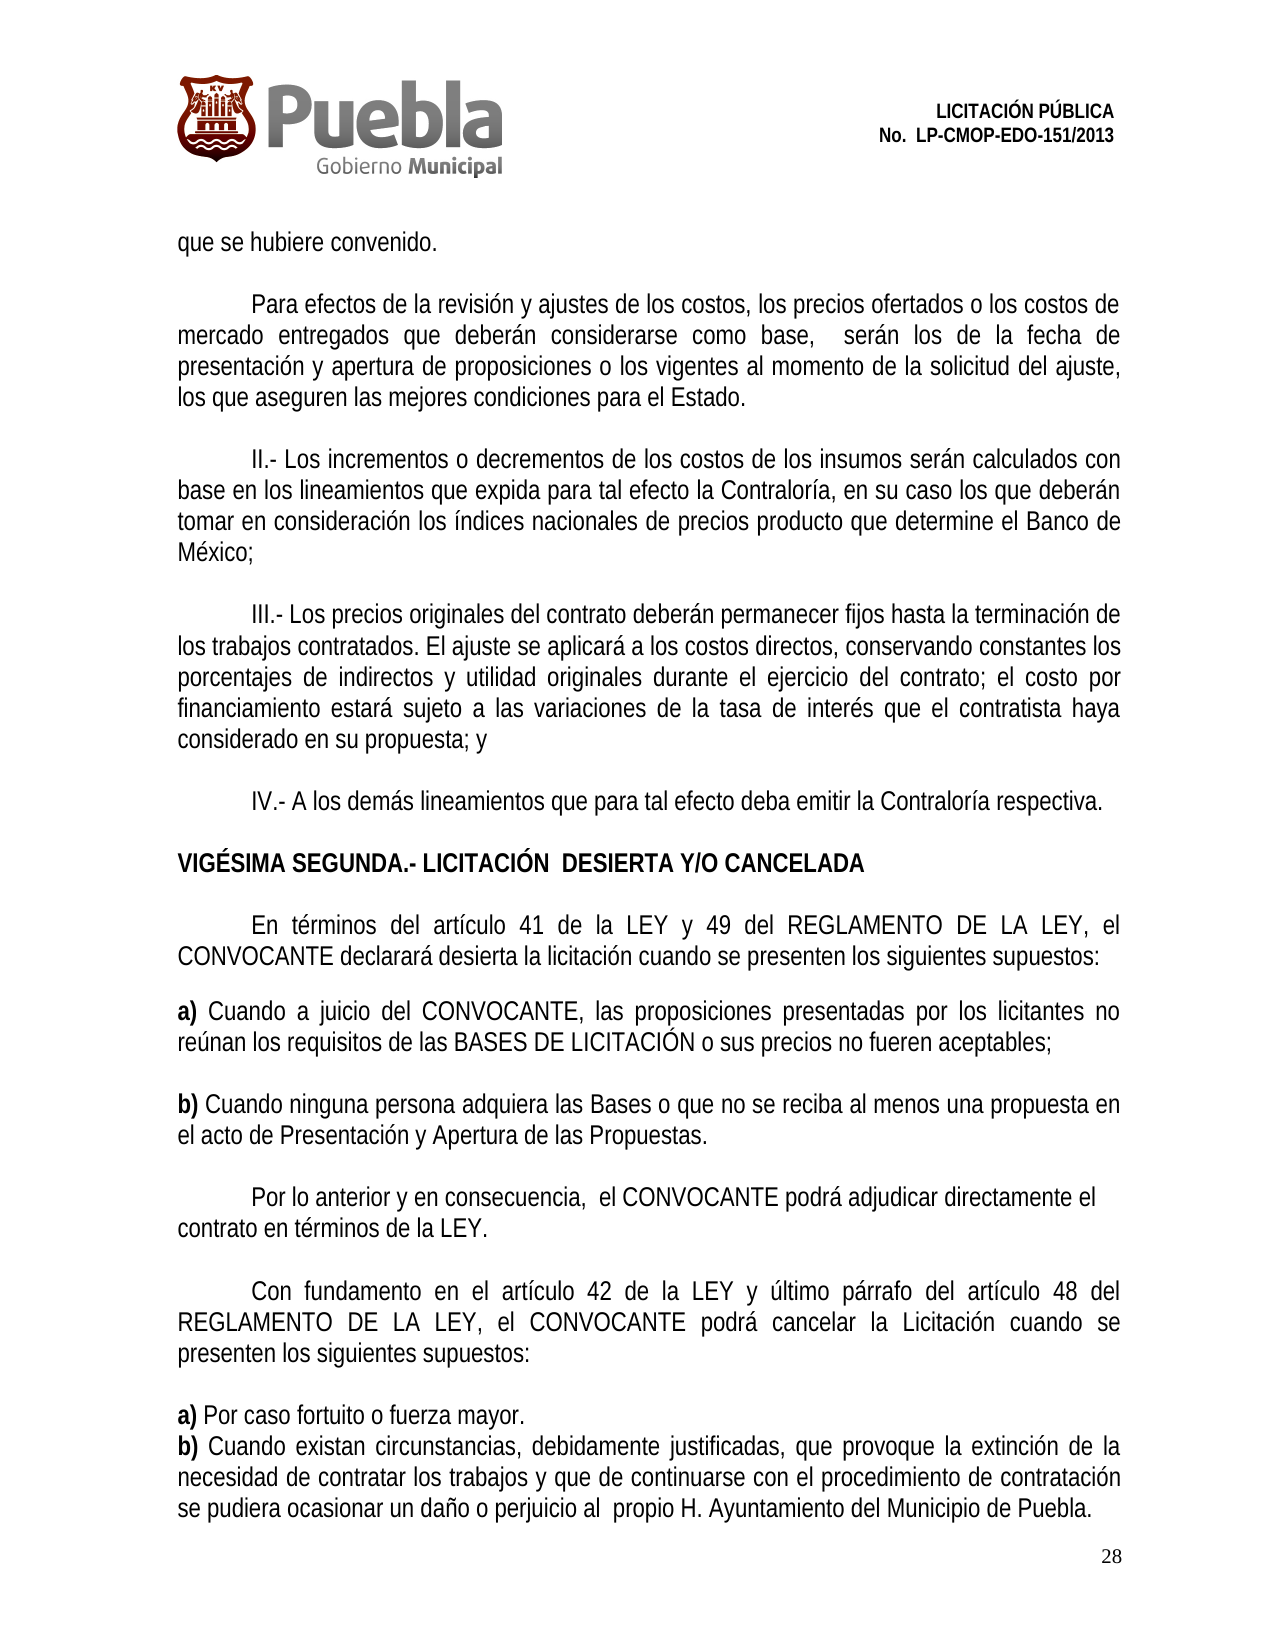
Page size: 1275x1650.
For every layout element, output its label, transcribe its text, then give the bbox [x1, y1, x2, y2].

text Por lo anterior y en consecuencia, el CONVOCANTE podrá adjudicar directamente el contrato en términos de la LEY. [177, 1181, 1122, 1243]
text b) Cuando existan circunstancias, debidamente justificadas, que provoque la extinción de la necesidad de contratar los trabajos y que de continuarse con el procedimiento de contratación se pudiera ocasionar un daño o perjuicio al propio H. Ayuntamiento del Municipio de Puebla. [177, 1430, 1122, 1523]
text IV.- A los demás lineamientos que para tal efecto deba emitir la Contraloría respectiva. [177, 785, 1122, 816]
text Con fundamento en el artículo 42 de la LEY y último párrafo del artículo 48 del REGLAMENTO DE LA LEY, el CONVOCANTE podrá cancelar la Licitación cuando se presenten los siguientes supuestos: [177, 1274, 1122, 1368]
text b) Cuando ninguna persona adquiera las Bases o que no se reciba al menos una propuesta en el acto de Presentación y Apertura de las Propuestas. [177, 1088, 1122, 1150]
text Para efectos de la revisión y ajustes de los costos, los precios ofertados o los costos de mercado entregados que deberán considerarse como base, serán los de la fecha de presentación y apertura de proposiciones o los vigentes al momento de la solicitud del ajuste, los que aseguren las mejores condiciones para el Estado. [177, 288, 1122, 412]
text VIGÉSIMA SEGUNDA.- LICITACIÓN DESIERTA Y/O CANCELADA [177, 847, 1122, 878]
picture [177, 75, 502, 178]
text a) Cuando a juicio del CONVOCANTE, las proposiciones presentadas por los licitantes no reúnan los requisitos de las BASES DE LICITACIÓN o sus precios no fueren aceptables; [177, 995, 1122, 1057]
text II.- Los incrementos o decrementos de los costos de los insumos serán calculados con base en los lineamientos que expida para tal efecto la Contraloría, en su caso los que deberán tomar en consideración los índices nacionales de precios producto que determine el Banco de México; [177, 443, 1122, 568]
text a) Por caso fortuito o fuerza mayor. [177, 1399, 1122, 1430]
text III.- Los precios originales del contrato deberán permanecer fijos hasta la terminación de los trabajos contratados. El ajuste se aplicará a los costos directos, conservando constantes los porcentajes de indirectos y utilidad originales durante el ejercicio del contrato; el costo por financiamiento estará sujeto a las variaciones de la tasa de interés que el contratista haya considerado en su propuesta; y [177, 599, 1122, 754]
text En términos del artículo 41 de la LEY y 49 del REGLAMENTO DE LA LEY, el CONVOCANTE declarará desierta la licitación cuando se presenten los siguientes supuestos: [177, 909, 1122, 971]
